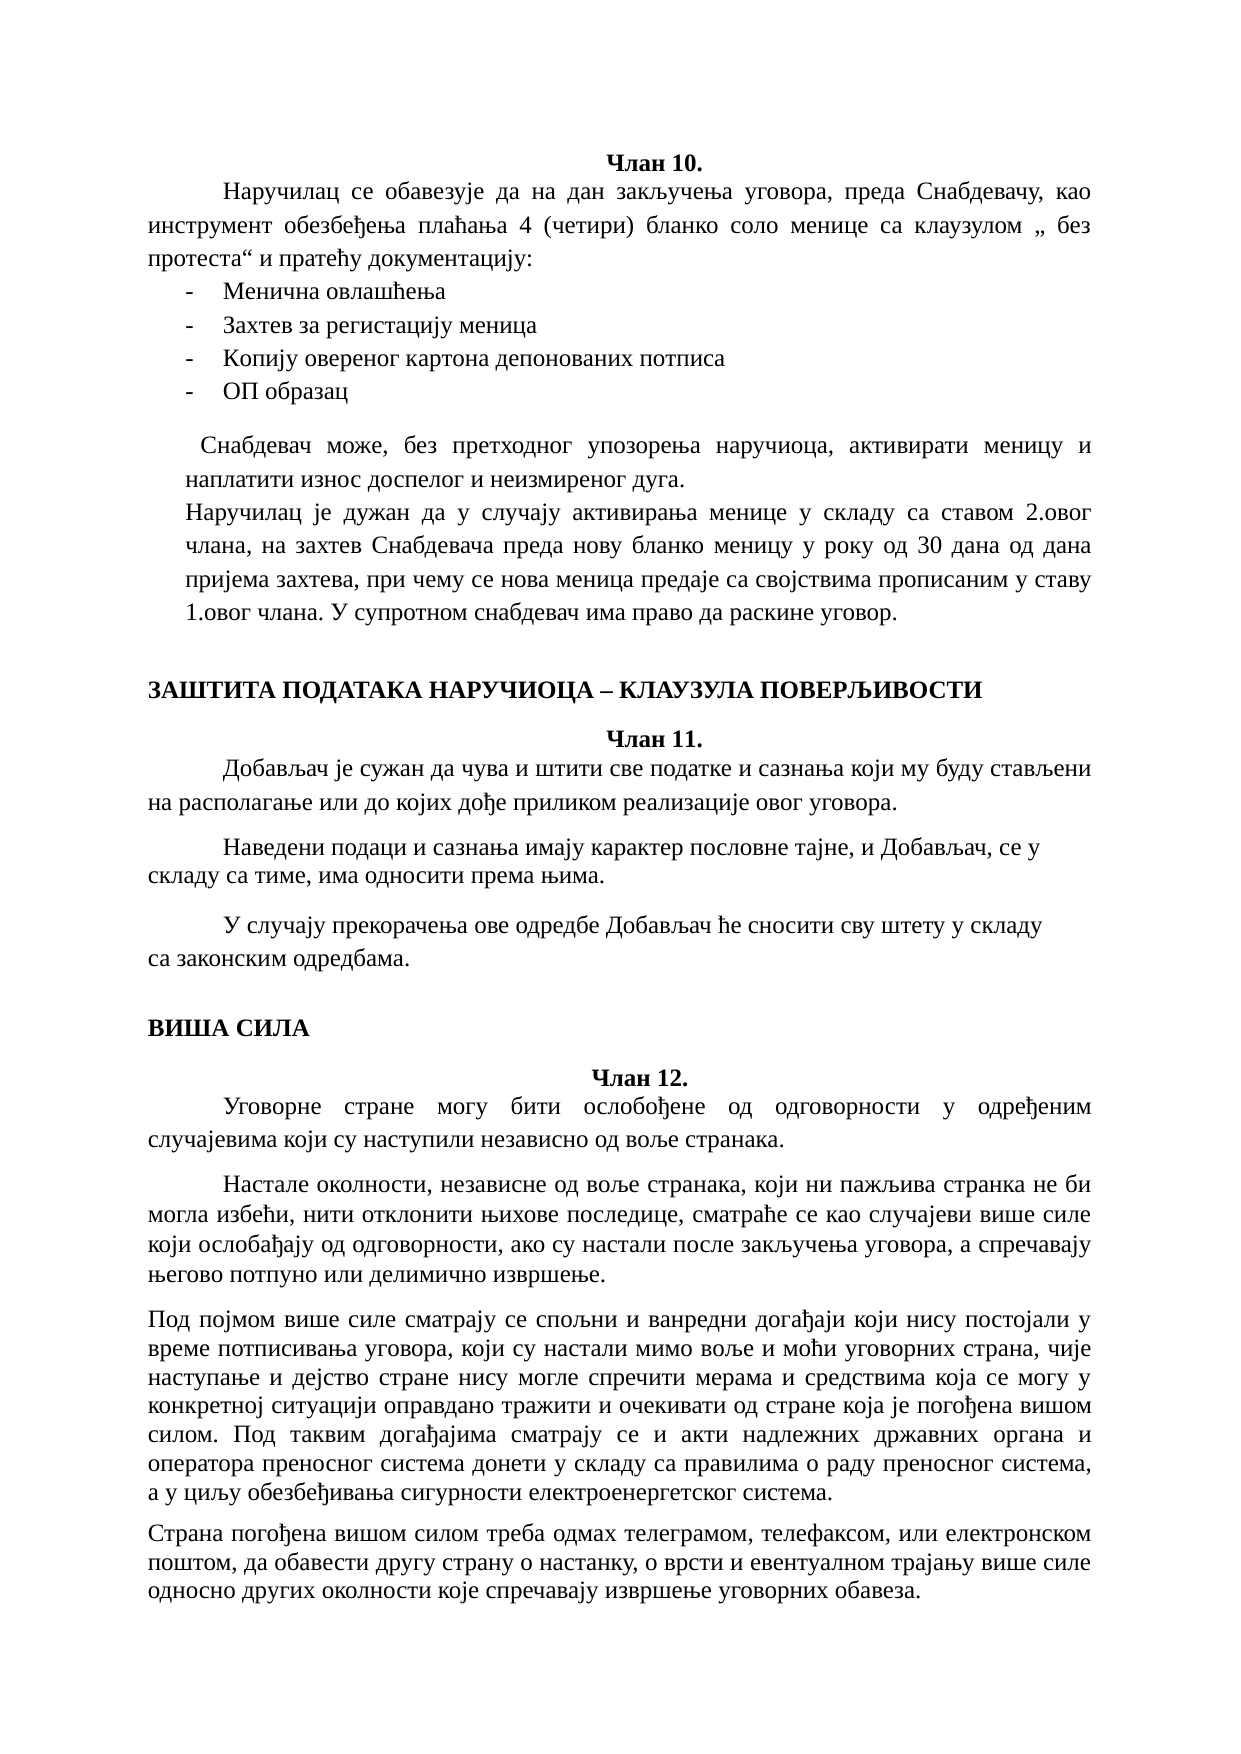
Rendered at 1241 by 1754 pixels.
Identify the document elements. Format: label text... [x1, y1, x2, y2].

text У случају прекорачења ове одредбе Добављач ће сносити сву штету у складу [223, 910, 1093, 938]
text Наручилац се обавезује да на дан закључења уговора, преда Снабдевачу, као инструмент обезбеђења плаћања 4 (четири) бланко соло менице са клаузулом „ без протеста“ и пратећу документацију: [148, 176, 1093, 272]
text Наведени подаци и сазнања имају карактер пословне тајне, и Добављач, се у [223, 832, 1093, 860]
text Наручилац је дужан да у случају активирања менице у складу са ставом 2.овог члана, на захтев Снабдевача преда нову бланко меницу у року од 30 дана од дана пријема захтева, при чему се нова меница предаје са својствима прописаним у ставу 1.овог члана. У супротном снабдевач има право да раскине уговор. [185, 497, 1093, 626]
text Настале околности, независне од воље странака, који ни пажљива странка не би могла избећи, нити отклонити њихове последице, сматраће се као случајеви више силе који ослобађају од одговорности, ако су настали после закључења уговора, а спречавају његово потпуно или делимично извршење. [148, 1169, 1093, 1288]
text Под појмом више силе сматрају се спољни и ванредни догађаји који нису постојали у време потписивања уговора, који су настали мимо воље и моћи уговорних страна, чије наступање и дејство стране нису могле спречити мерама и средствима која се могу у конкретној ситуацији оправдано тражити и очекивати од стране која је погођена вишом силом. Под таквим догађајима сматрају се и акти надлежних државних органа и оператора преносног система донети у складу са правилима о раду преносног система, а у циљу обезбеђивања сигурности електроенергетског система. [148, 1304, 1093, 1505]
list Захтев за регистацију меница [185, 310, 1093, 338]
text Члан 12. [591, 1063, 1093, 1091]
text ВИША СИЛА [148, 1013, 1093, 1042]
list ОП образац [185, 376, 1093, 405]
text Уговорне стране могу бити ослобођене од одговорности у одређеним случајевима који су наступили независно од воље странака. [148, 1091, 1093, 1153]
text ЗАШТИТА ПОДАТАКА НАРУЧИОЦА – КЛАУЗУЛА ПОВЕРЉИВОСТИ [148, 675, 1093, 704]
text Страна погођена вишом силом треба одмах телеграмом, телефаксом, или електронском поштом, да обавести другу страну о настанку, о врсти и евентуалном трајању више силе односно других околности које спречавају извршење уговорних обавеза. [148, 1518, 1093, 1604]
text са законским одредбама. [148, 943, 1093, 972]
text складу са тиме, има односити према њима. [148, 860, 1093, 889]
text Добављач је сужан да чува и штити све податке и сазнања који му буду стављени на располагање или до којих дође приликом реализације овог уговора. [148, 753, 1093, 815]
text Члан 10. [606, 148, 1093, 176]
list Копију овереног картона депонованих потписа [185, 343, 1093, 372]
text Члан 11. [606, 724, 1093, 753]
text Снабдевач може, без претходног упозорења наручиоца, активирати меницу и наплатити износ доспелог и неизмиреног дуга. [185, 431, 1093, 493]
list Менична овлашћења [185, 276, 1093, 305]
